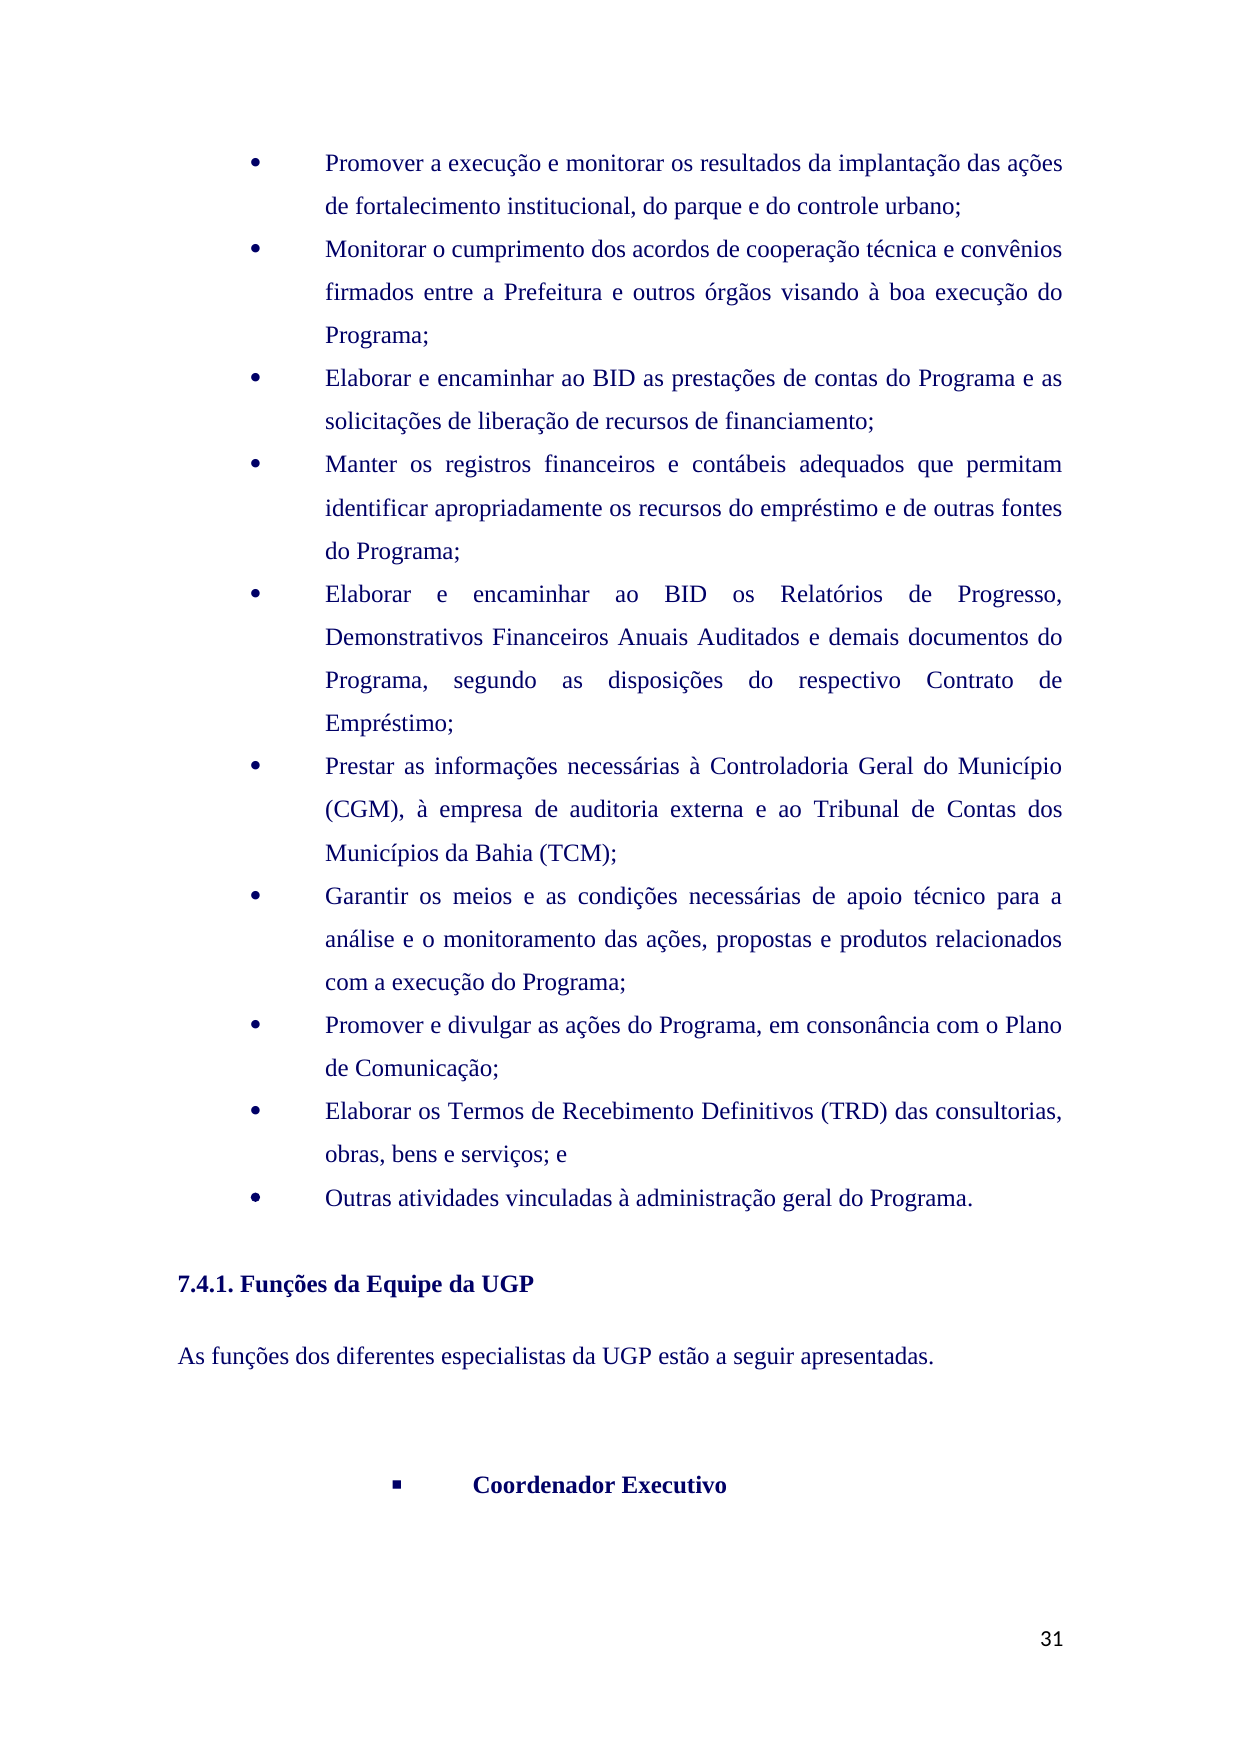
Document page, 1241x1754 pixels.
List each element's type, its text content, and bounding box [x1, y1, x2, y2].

subtitle 7.4.1. Funções da Equipe da UGP [177, 1269, 1063, 1298]
text As funções dos diferentes especialistas da UGP estão a seguir apresentadas. [177, 1341, 1063, 1369]
list Elaborar e encaminhar ao BID as prestações de contas do Programa e as solicitações de liberação de recursos de financiamento; [251, 363, 1063, 435]
list Outras atividades vinculadas à administração geral do Programa. [251, 1183, 1063, 1211]
list Garantir os meios e as condições necessárias de apoio técnico para a análise e o monitoramento das ações, propostas e produtos relacionados com a execução do Programa; [251, 881, 1063, 996]
list Monitorar o cumprimento dos acordos de cooperação técnica e convênios firmados entre a Prefeitura e outros órgãos visando à boa execução do Programa; [251, 234, 1063, 349]
list Elaborar os Termos de Recebimento Definitivos (TRD) das consultorias, obras, bens e serviços; e [251, 1096, 1063, 1168]
list Promover e divulgar as ações do Programa, em consonância com o Plano de Comunicação; [251, 1010, 1063, 1082]
list Coordenador Executivo [177, 1470, 1063, 1499]
list Elaborar e encaminhar ao BID os Relatórios de Progresso, Demonstrativos Financeiros Anuais Auditados e demais documentos do Programa, segundo as disposições do respectivo Contrato de Empréstimo; [251, 579, 1063, 737]
list Promover a execução e monitorar os resultados da implantação das ações de fortalecimento institucional, do parque e do controle urbano; [251, 148, 1063, 219]
list Prestar as informações necessárias à Controladoria Geral do Município (CGM), à empresa de auditoria externa e ao Tribunal de Contas dos Municípios da Bahia (TCM); [251, 751, 1063, 866]
list Manter os registros financeiros e contábeis adequados que permitam identificar apropriadamente os recursos do empréstimo e de outras fontes do Programa; [251, 449, 1063, 564]
